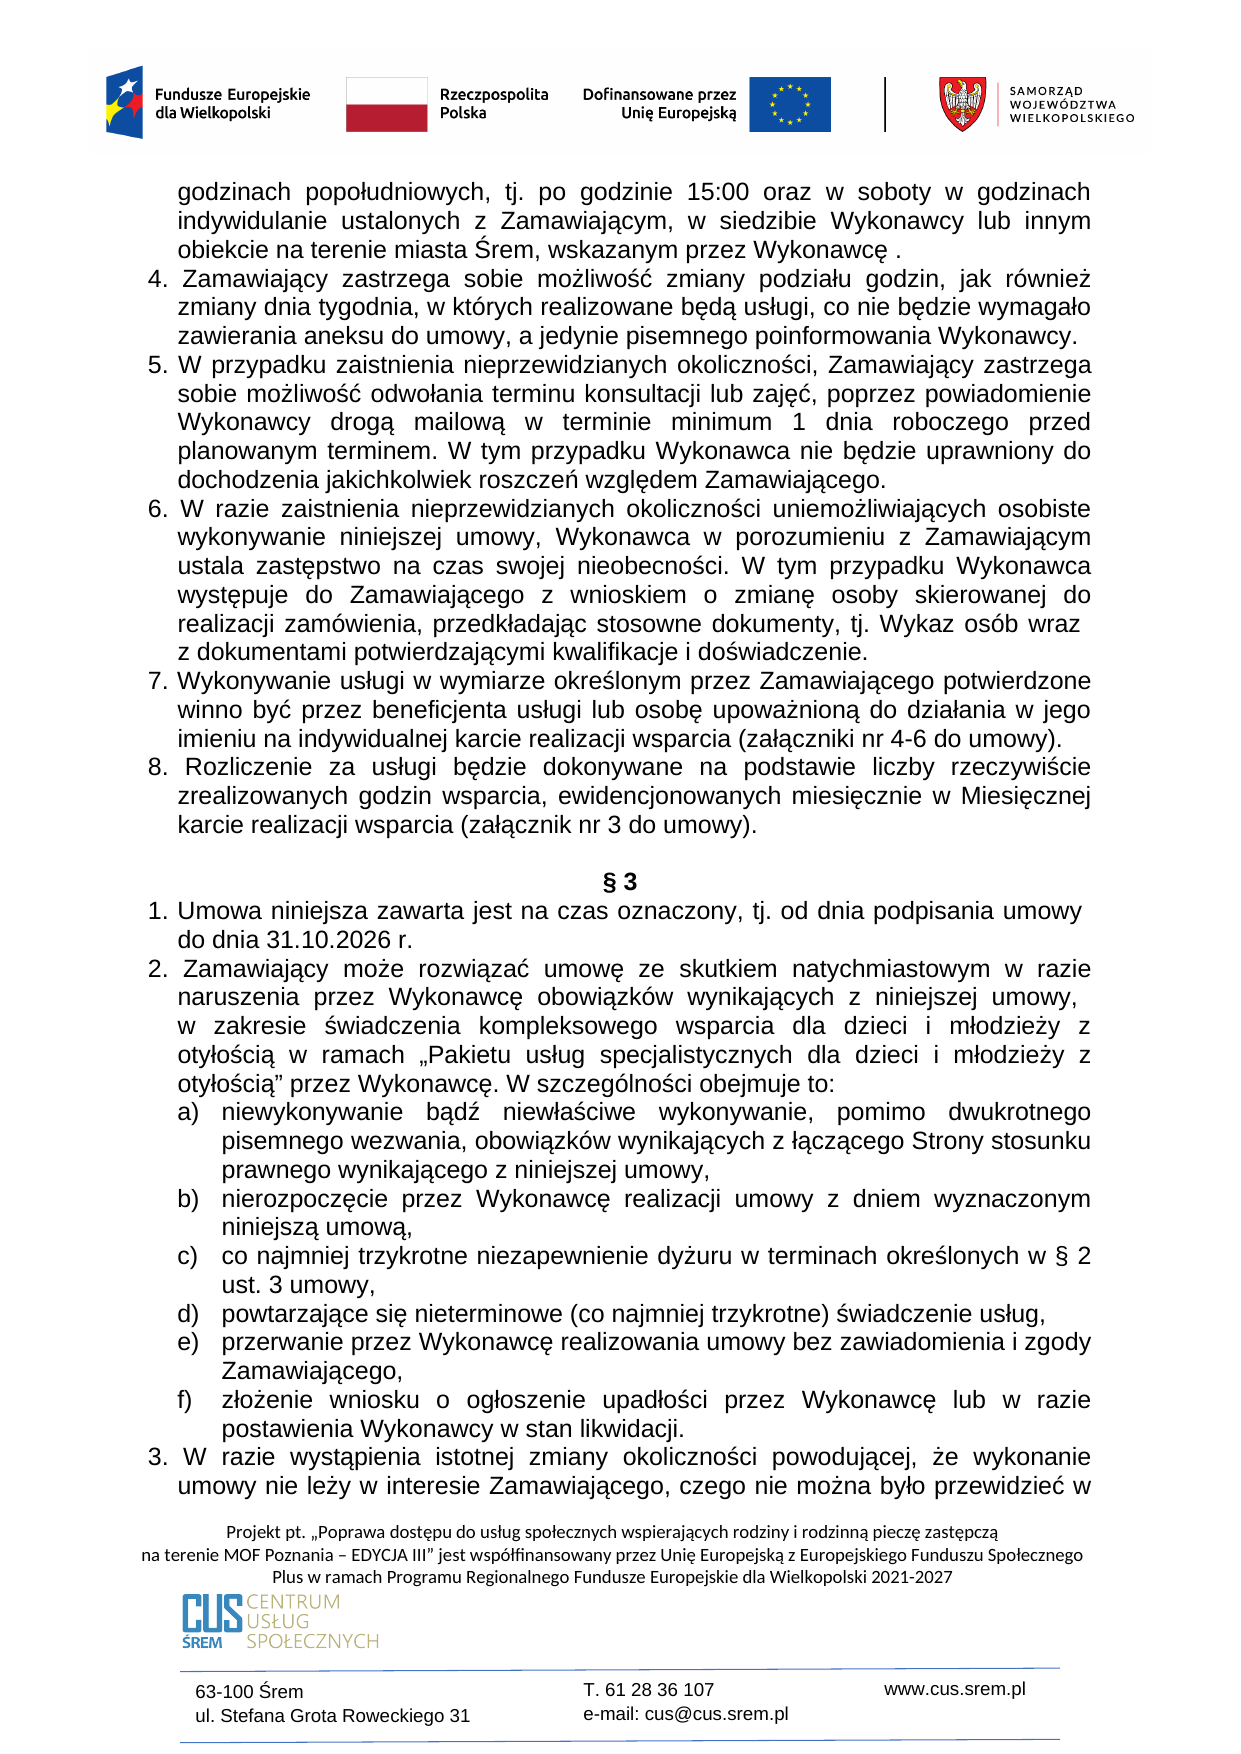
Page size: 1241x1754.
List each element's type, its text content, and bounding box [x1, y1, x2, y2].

text 5. W przypadku zaistnienia nieprzewidzianych okoliczności, Zamawiający zastrzega sobie możliwość odwołania terminu konsultacji lub zajęć, poprzez powiadomienie Wykonawcy drogą mailową w terminie minimum 1 dnia roboczego przed planowanym terminem. W tym przypadku Wykonawca nie będzie uprawniony do dochodzenia jakichkolwiek roszczeń względem Zamawiającego. [148, 350, 1093, 493]
text 1. Umowa niniejsza zawarta jest na czas oznaczony, tj. od dnia podpisania umowy do dnia 31.10.2026 r. [148, 896, 1093, 953]
list złożenie wniosku o ogłoszenie upadłości przez Wykonawcę lub w razie postawienia Wykonawcy w stan likwidacji. [177, 1385, 1093, 1442]
picture [180, 1588, 380, 1653]
list powtarzające się nieterminowe (co najmniej trzykrotne) świadczenie usług, [177, 1298, 1093, 1327]
text 4. Zamawiający zastrzega sobie możliwość zmiany podziału godzin, jak również zmiany dnia tygodnia, w których realizowane będą usługi, co nie będzie wymagało zawierania aneksu do umowy, a jedynie pisemnego poinformowania Wykonawcy. [148, 263, 1093, 350]
list niewykonywanie bądź niewłaściwe wykonywanie, pomimo dwukrotnego pisemnego wezwania, obowiązków wynikających z łączącego Strony stosunku prawnego wynikającego z niniejszej umowy, [177, 1097, 1093, 1183]
picture [88, 47, 1152, 157]
text § 3 [148, 867, 1093, 896]
text 6. W razie zaistnienia nieprzewidzianych okoliczności uniemożliwiających osobiste wykonywanie niniejszej umowy, Wykonawca w porozumieniu z Zamawiającym ustala zastępstwo na czas swojej nieobecności. W tym przypadku Wykonawca występuje do Zamawiającego z wnioskiem o zmianę osoby skierowanej do realizacji zamówienia, przedkładając stosowne dokumenty, tj. Wykaz osób wraz z dokumentami potwierdzającymi kwalifikacje i doświadczenie. [148, 493, 1093, 666]
text 2. Zamawiający może rozwiązać umowę ze skutkiem natychmiastowym w razie naruszenia przez Wykonawcę obowiązków wynikających z niniejszej umowy, w zakresie świadczenia kompleksowego wsparcia dla dzieci i młodzieży z otyłością w ramach „Pakietu usług specjalistycznych dla dzieci i młodzieży z otyłością” przez Wykonawcę. W szczególności obejmuje to: [148, 953, 1093, 1097]
list przerwanie przez Wykonawcę realizowania umowy bez zawiadomienia i zgody Zamawiającego, [177, 1327, 1093, 1385]
text 8. Rozliczenie za usługi będzie dokonywane na podstawie liczby rzeczywiście zrealizowanych godzin wsparcia, ewidencjonowanych miesięcznie w Miesięcznej karcie realizacji wsparcia (załącznik nr 3 do umowy). [148, 752, 1093, 838]
text 7. Wykonywanie usługi w wymiarze określonym przez Zamawiającego potwierdzone winno być przez beneficjenta usługi lub osobę upoważnioną do działania w jego imieniu na indywidualnej karcie realizacji wsparcia (załączniki nr 4-6 do umowy). [148, 666, 1093, 752]
list nierozpoczęcie przez Wykonawcę realizacji umowy z dniem wyznaczonym niniejszą umową, [177, 1183, 1093, 1241]
list co najmniej trzykrotne niezapewnienie dyżuru w terminach określonych w § 2 ust. 3 umowy, [177, 1241, 1093, 1298]
